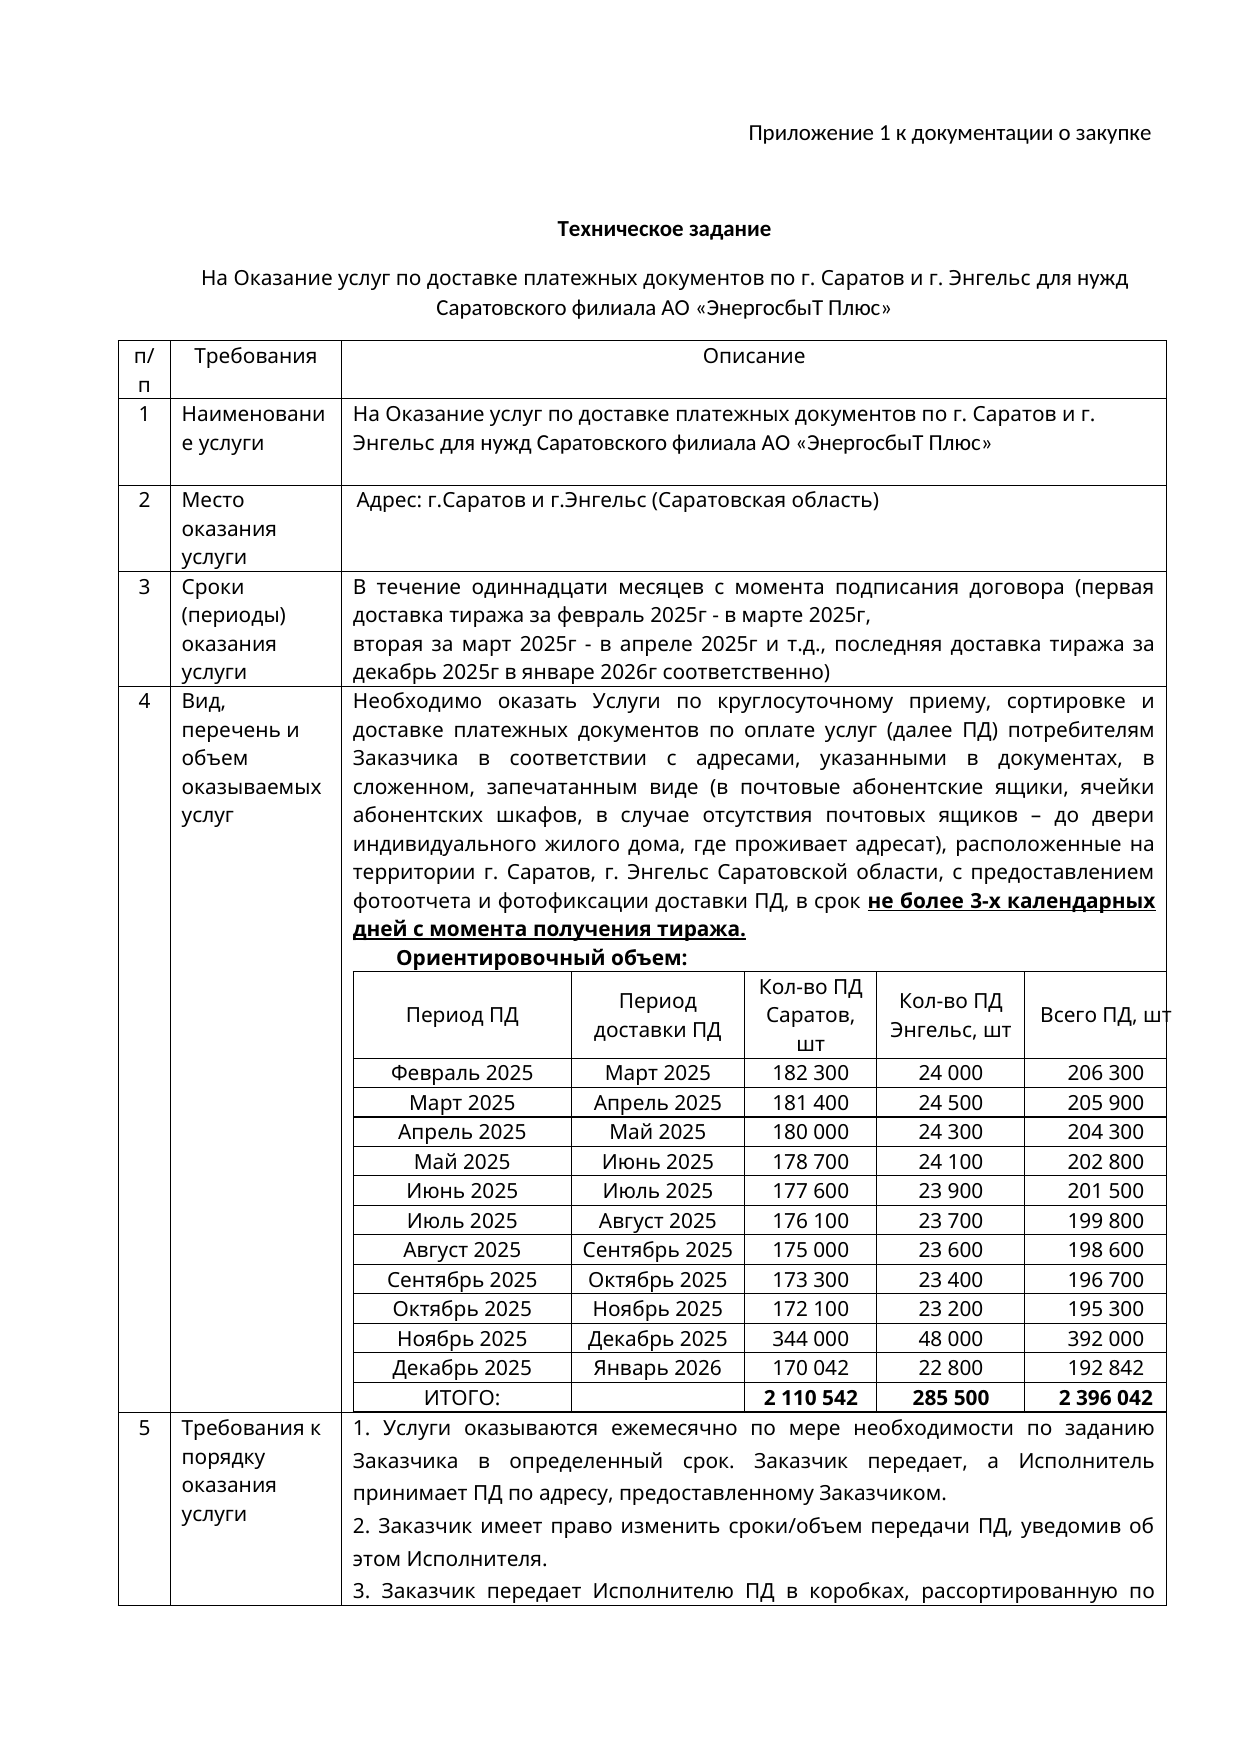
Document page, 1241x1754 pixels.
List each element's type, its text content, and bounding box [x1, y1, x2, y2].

table_header п/п [119, 341, 170, 398]
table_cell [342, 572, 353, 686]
table_header Описание [342, 341, 1166, 398]
table_cell 3 [119, 572, 170, 686]
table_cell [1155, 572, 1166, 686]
table_cell На Оказание услуг по доставке платежных документов по г. Саратов и г. Энгельс для нужд Саратовского филиала АО «ЭнергосбыТ Плюс» [342, 399, 1166, 484]
table_cell Необходимо оказать Услуги по круглосуточному приему, сортировке и доставке платежных документов по оплате услуг (далее ПД) потребителям Заказчика в соответствии с адресами, указанными в документах, в сложенном, запечатанным виде (в почтовые абонентские ящики, ячейки абонентских шкафов, в случае отсутствия почтовых ящиков – до двери индивидуального жилого дома, где проживает адресат), расположенные на территории г. Саратов, г. Энгельс Саратовской области, с предоставлением фотоотчета и фотофиксации доставки ПД, в срок не более 3-х календарных дней с момента получения тиража. Ориентировочный объем: [342, 687, 1166, 1412]
table_header Требования [171, 341, 341, 398]
table_cell Адрес: г.Саратов и г.Энгельс (Саратовская область) [342, 486, 1166, 571]
table_cell 2 [119, 486, 170, 571]
table_cell Место оказания услуги [171, 486, 341, 571]
text Техническое задание [177, 214, 1152, 242]
table_cell Сроки (периоды) оказания услуги [171, 572, 341, 686]
table_cell 5 [119, 1413, 170, 1605]
text Приложение 1 к документации о закупке [177, 118, 1152, 146]
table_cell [342, 1413, 1166, 1605]
text На Оказание услуг по доставке платежных документов по г. Саратов и г. Энгельс для нужд Саратовского филиала АО «ЭнергосбыТ Плюс» [177, 263, 1152, 321]
table_cell 1 [119, 399, 170, 484]
table_cell 4 [119, 687, 170, 1412]
table_cell Вид, перечень и объем оказываемых услуг [171, 687, 341, 1412]
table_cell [171, 1413, 341, 1605]
table_cell Наименование услуги [171, 399, 341, 484]
